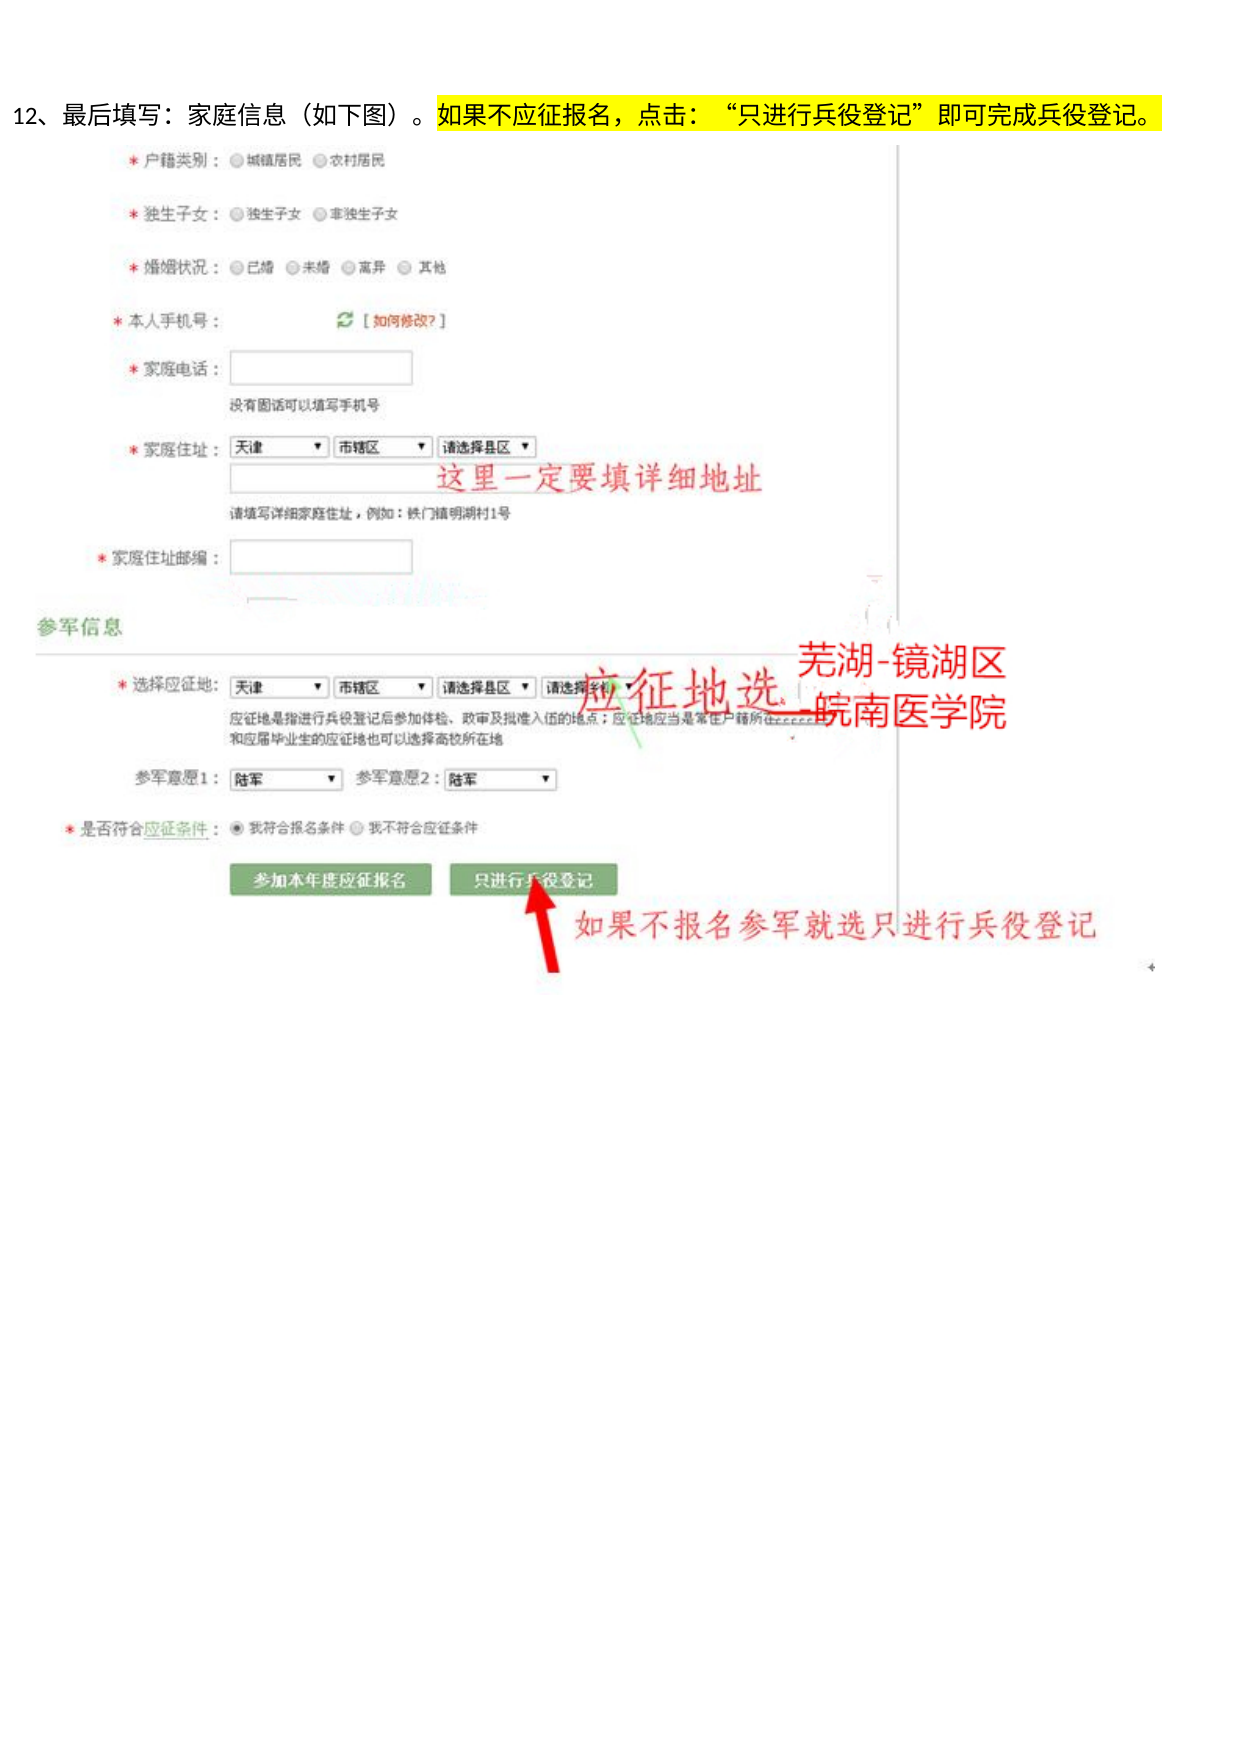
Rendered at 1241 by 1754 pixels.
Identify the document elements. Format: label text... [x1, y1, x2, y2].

text 12、最后填写：家庭信息（如下图）。如果不应征报名，点击：“只进行兵役登记”即可完成兵役登记。 [12, 81, 1228, 146]
picture [11, 145, 1155, 995]
